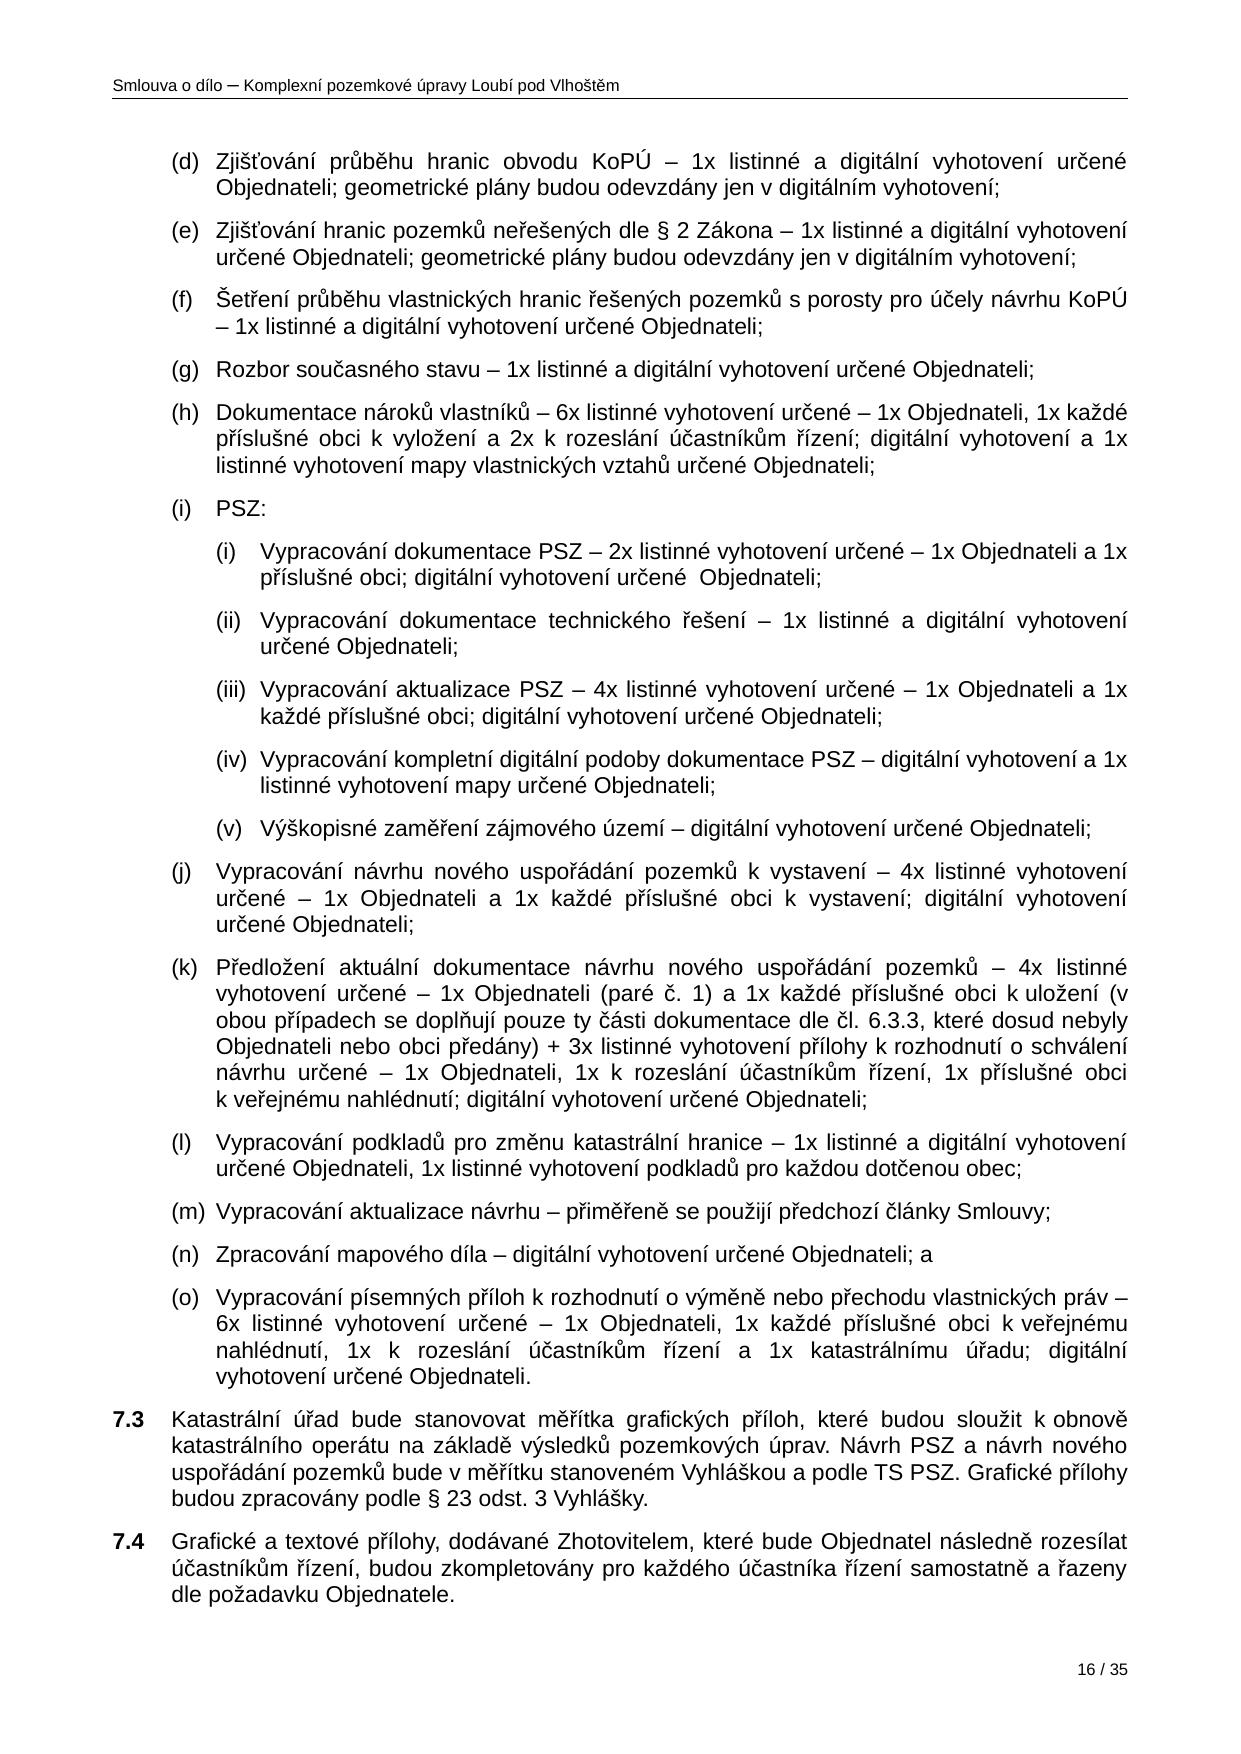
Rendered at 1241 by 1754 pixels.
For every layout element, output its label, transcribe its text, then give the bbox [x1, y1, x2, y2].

list Vypracování dokumentace PSZ – 2x listinné vyhotovení určené – 1x Objednateli a 1x příslušné obci; digitální vyhotovení určené Objednateli; [216, 538, 1128, 590]
list Zjišťování hranic pozemků neřešených dle § 2 Zákona – 1x listinné a digitální vyhotovení určené Objednateli; geometrické plány budou odevzdány jen v digitálním vyhotovení; [171, 217, 1128, 270]
list Výškopisné zaměření zájmového území – digitální vyhotovení určené Objednateli; [216, 815, 1128, 841]
list Rozbor současného stavu – 1x listinné a digitální vyhotovení určené Objednateli; [171, 356, 1128, 382]
list Předložení aktuální dokumentace návrhu nového uspořádání pozemků – 4x listinné vyhotovení určené – 1x Objednateli (paré č. 1) a 1x každé příslušné obci k uložení (v obou případech se doplňují pouze ty části dokumentace dle čl. 6.3.3, které dosud nebyly Objednateli nebo obci předány) + 3x listinné vyhotovení přílohy k rozhodnutí o schválení návrhu určené – 1x Objednateli, 1x k rozeslání účastníkům řízení, 1x příslušné obci k veřejnému nahlédnutí; digitální vyhotovení určené Objednateli; [171, 954, 1128, 1112]
list PSZ: [171, 494, 1128, 521]
list Vypracování návrhu nového uspořádání pozemků k vystavení – 4x listinné vyhotovení určené – 1x Objednateli a 1x každé příslušné obci k vystavení; digitální vyhotovení určené Objednateli; [171, 858, 1128, 937]
list Vypracování aktualizace PSZ – 4x listinné vyhotovení určené – 1x Objednateli a 1x každé příslušné obci; digitální vyhotovení určené Objednateli; [216, 676, 1128, 729]
list Vypracování písemných příloh k rozhodnutí o výměně nebo přechodu vlastnických práv – 6x listinné vyhotovení určené – 1x Objednateli, 1x každé příslušné obci k veřejnému nahlédnutí, 1x k rozeslání účastníkům řízení a 1x katastrálnímu úřadu; digitální vyhotovení určené Objednateli. [171, 1284, 1128, 1389]
list Zpracování mapového díla – digitální vyhotovení určené Objednateli; a [171, 1241, 1128, 1267]
list Dokumentace nároků vlastníků – 6x listinné vyhotovení určené – 1x Objednateli, 1x každé příslušné obci k vyložení a 2x k rozeslání účastníkům řízení; digitální vyhotovení a 1x listinné vyhotovení mapy vlastnických vztahů určené Objednateli; [171, 399, 1128, 478]
list Vypracování dokumentace technického řešení – 1x listinné a digitální vyhotovení určené Objednateli; [216, 607, 1128, 660]
text Katastrální úřad bude stanovovat měřítka grafických příloh, které budou sloužit k obnově katastrálního operátu na základě výsledků pozemkových úprav. Návrh PSZ a návrh nového uspořádání pozemků bude v měřítku stanoveném Vyhláškou a podle TS PSZ. Grafické přílohy budou zpracovány podle § 23 odst. 3 Vyhlášky. [112, 1406, 1128, 1512]
list Šetření průběhu vlastnických hranic řešených pozemků s porosty pro účely návrhu KoPÚ – 1x listinné a digitální vyhotovení určené Objednateli; [171, 286, 1128, 339]
list Zjišťování průběhu hranic obvodu KoPÚ – 1x listinné a digitální vyhotovení určené Objednateli; geometrické plány budou odevzdány jen v digitálním vyhotovení; [171, 148, 1128, 200]
list Vypracování aktualizace návrhu – přiměřeně se použijí předchozí články Smlouvy; [171, 1198, 1128, 1224]
list Vypracování kompletní digitální podoby dokumentace PSZ – digitální vyhotovení a 1x listinné vyhotovení mapy určené Objednateli; [216, 746, 1128, 798]
text Grafické a textové přílohy, dodávané Zhotovitelem, které bude Objednatel následně rozesílat účastníkům řízení, budou zkompletovány pro každého účastníka řízení samostatně a řazeny dle požadavku Objednatele. [112, 1528, 1128, 1607]
list Vypracování podkladů pro změnu katastrální hranice – 1x listinné a digitální vyhotovení určené Objednateli, 1x listinné vyhotovení podkladů pro každou dotčenou obec; [171, 1129, 1128, 1181]
